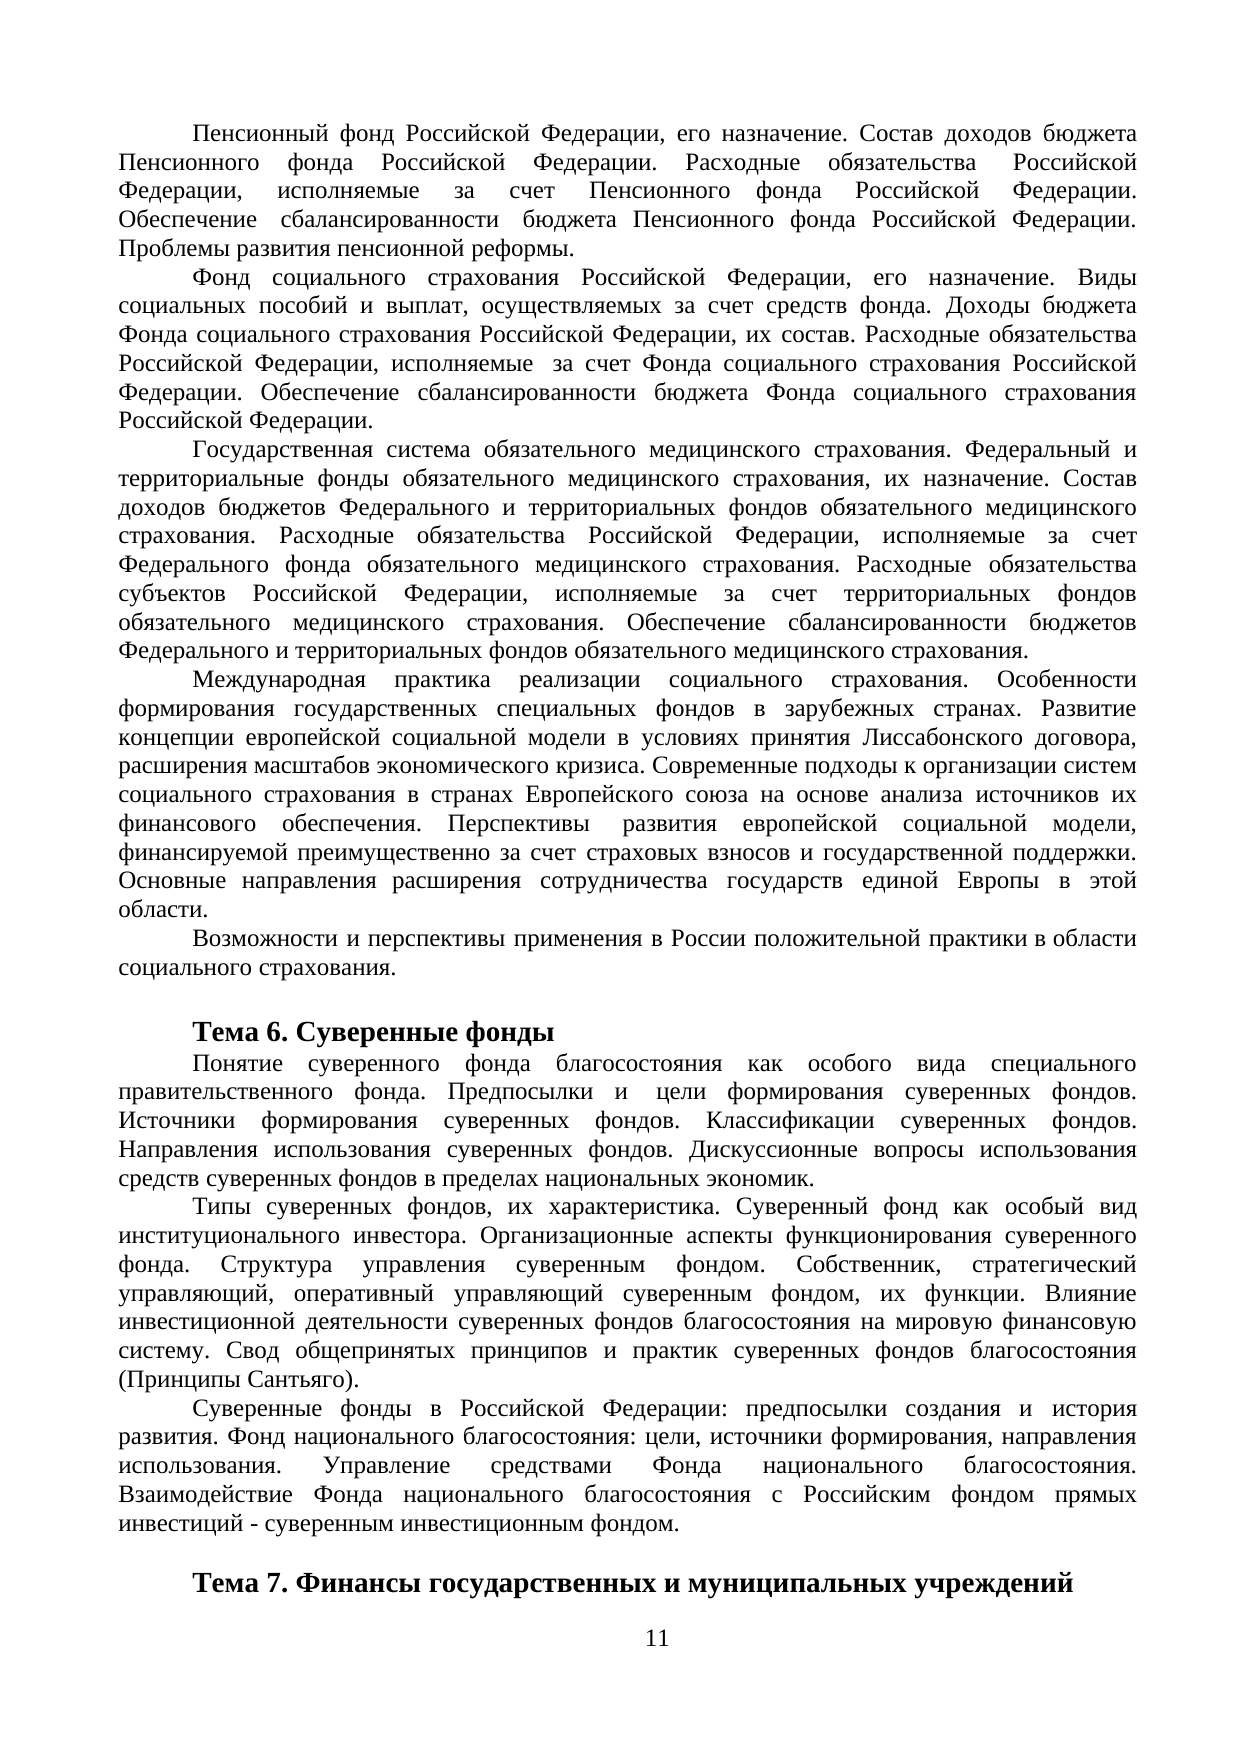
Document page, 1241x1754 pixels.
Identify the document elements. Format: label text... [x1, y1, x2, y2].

text Пенсионный фонд Российской Федерации, его назначение. Состав доходов бюджета Пенсионного фонда Российской Федерации. Расходные обязательства Российской Федерации, исполняемые за счет Пенсионного фонда Российской Федерации. Обеспечение сбалансированности бюджета Пенсионного фонда Российской Федерации. Проблемы развития пенсионной реформы. [118, 118, 1137, 262]
text Суверенные фонды в Российской Федерации: предпосылки создания и история развития. Фонд национального благосостояния: цели, источники формирования, направления использования. Управление средствами Фонда национального благосостояния. Взаимодействие Фонда национального благосостояния с Российским фондом прямых инвестиций - суверенным инвестиционным фондом. [118, 1393, 1137, 1536]
text Государственная система обязательного медицинского страхования. Федеральный и территориальные фонды обязательного медицинского страхования, их назначение. Состав доходов бюджетов Федерального и территориальных фондов обязательного медицинского страхования. Расходные обязательства Российской Федерации, исполняемые за счет Федерального фонда обязательного медицинского страхования. Расходные обязательства субъектов Российской Федерации, исполняемые за счет территориальных фондов обязательного медицинского страхования. Обеспечение сбалансированности бюджетов Федерального и территориальных фондов обязательного медицинского страхования. [118, 434, 1137, 664]
text Фонд социального страхования Российской Федерации, его назначение. Виды социальных пособий и выплат, осуществляемых за счет средств фонда. Доходы бюджета Фонда социального страхования Российской Федерации, их состав. Расходные обязательства Российской Федерации, исполняемые за счет Фонда социального страхования Российской Федерации. Обеспечение сбалансированности бюджета Фонда социального страхования Российской Федерации. [118, 262, 1137, 434]
text Типы суверенных фондов, их характеристика. Суверенный фонд как особый вид институционального инвестора. Организационные аспекты функционирования суверенного фонда. Структура управления суверенным фондом. Собственник, стратегический управляющий, оперативный управляющий суверенным фондом, их функции. Влияние инвестиционной деятельности суверенных фондов благосостояния на мировую финансовую систему. Свод общепринятых принципов и практик суверенных фондов благосостояния (Принципы Сантьяго). [118, 1191, 1137, 1393]
text Тема 7. Финансы государственных и муниципальных учреждений [118, 1565, 1137, 1599]
text Возможности и перспективы применения в России положительной практики в области социального страхования. [118, 923, 1137, 981]
text Тема 6. Суверенные фонды [118, 1014, 1137, 1048]
text Международная практика реализации социального страхования. Особенности формирования государственных специальных фондов в зарубежных странах. Развитие концепции европейской социальной модели в условиях принятия Лиссабонского договора, расширения масштабов экономического кризиса. Современные подходы к организации систем социального страхования в странах Европейского союза на основе анализа источников их финансового обеспечения. Перспективы развития европейской социальной модели, финансируемой преимущественно за счет страховых взносов и государственной поддержки. Основные направления расширения сотрудничества государств единой Европы в этой области. [118, 664, 1137, 923]
text Понятие суверенного фонда благосостояния как особого вида специального правительственного фонда. Предпосылки и цели формирования суверенных фондов. Источники формирования суверенных фондов. Классификации суверенных фондов. Направления использования суверенных фондов. Дискуссионные вопросы использования средств суверенных фондов в пределах национальных экономик. [118, 1048, 1137, 1191]
